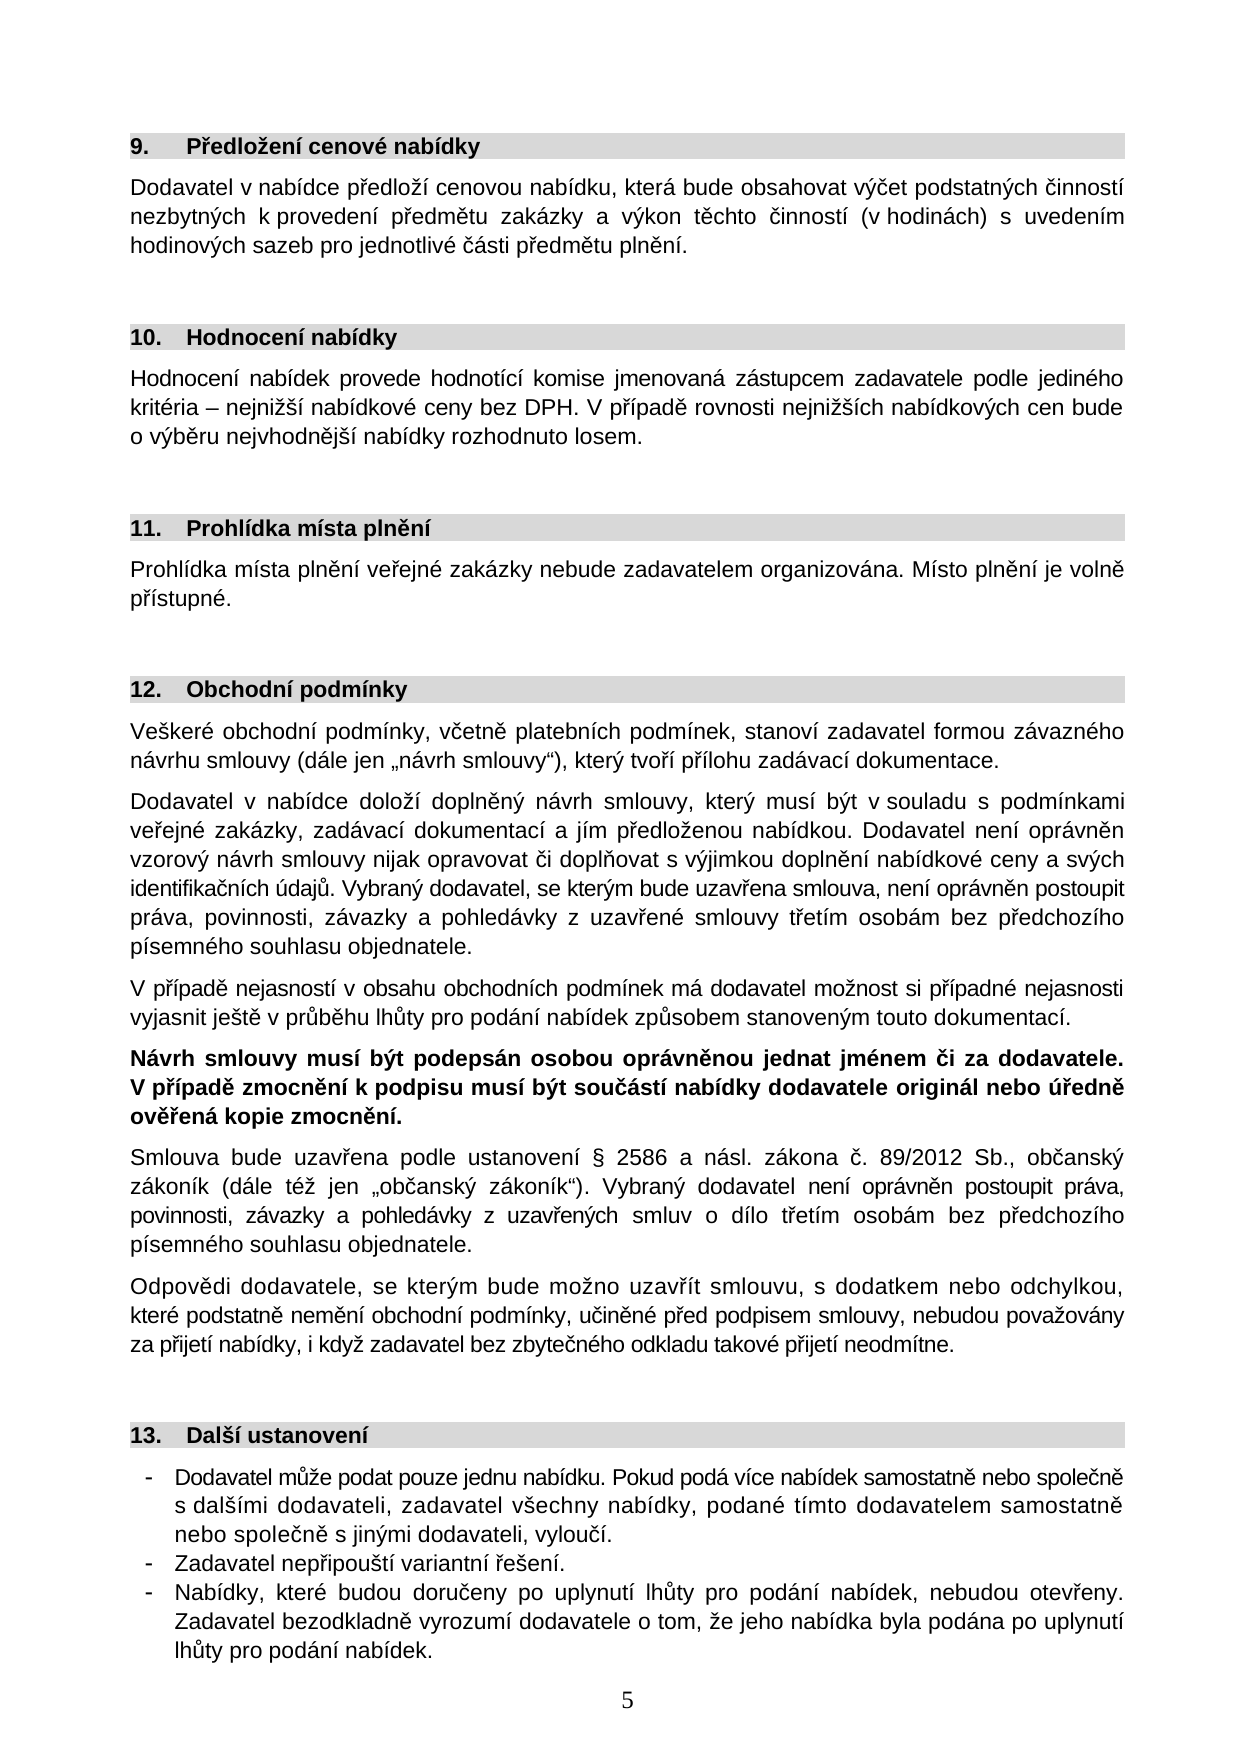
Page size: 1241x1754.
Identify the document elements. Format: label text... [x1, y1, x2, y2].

text Dodavatel v nabídce doloží doplněný návrh smlouvy, který musí být v souladu s podmínkami veřejné zakázky, zadávací dokumentací a jím předloženou nabídkou. Dodavatel není oprávněn vzorový návrh smlouvy nijak opravovat či doplňovat s výjimkou doplnění nabídkové ceny a svých identifikačních údajů. Vybraný dodavatel, se kterým bude uzavřena smlouva, není oprávněn postoupit práva, povinnosti, závazky a pohledávky z uzavřené smlouvy třetím osobám bez předchozího písemného souhlasu objednatele. [130, 788, 1125, 959]
text Návrh smlouvy musí být podepsán osobou oprávněnou jednat jménem či za dodavatele. V případě zmocnění k podpisu musí být součástí nabídky dodavatele originál nebo úředně ověřená kopie zmocnění. [130, 1045, 1125, 1129]
title Další ustanovení [130, 1422, 1125, 1448]
text Veškeré obchodní podmínky, včetně platebních podmínek, stanoví zadavatel formou závazného návrhu smlouvy (dále jen „návrh smlouvy“), který tvoří přílohu zadávací dokumentace. [130, 718, 1125, 773]
text V případě nejasností v obsahu obchodních podmínek má dodavatel možnost si případné nejasnosti vyjasnit ještě v průběhu lhůty pro podání nabídek způsobem stanoveným touto dokumentací. [130, 974, 1125, 1030]
text Smlouva bude uzavřena podle ustanovení § 2586 a násl. zákona č. 89/2012 Sb., občanský zákoník (dále též jen „občanský zákoník“). Vybraný dodavatel není oprávněn postoupit práva, povinnosti, závazky a pohledávky z uzavřených smluv o dílo třetím osobám bez předchozího písemného souhlasu objednatele. [130, 1144, 1125, 1258]
list Nabídky, které budou doručeny po uplynutí lhůty pro podání nabídek, nebudou otevřeny. Zadavatel bezodkladně vyrozumí dodavatele o tom, že jeho nabídka byla podána po uplynutí lhůty pro podání nabídek. [145, 1579, 1125, 1664]
list Zadavatel nepřipouští variantní řešení. [145, 1550, 1125, 1577]
text Odpovědi dodavatele, se kterým bude možno uzavřít smlouvu, s dodatkem nebo odchylkou, které podstatně nemění obchodní podmínky, učiněné před podpisem smlouvy, nebudou považovány za přijetí nabídky, i když zadavatel bez zbytečného odkladu takové přijetí neodmítne. [130, 1273, 1125, 1357]
list Hodnocení nabídky [130, 324, 1125, 350]
text Dodavatel v nabídce předloží cenovou nabídku, která bude obsahovat výčet podstatných činností nezbytných k provedení předmětu zakázky a výkon těchto činností (v hodinách) s uvedením hodinových sazeb pro jednotlivé části předmětu plnění. [130, 174, 1125, 259]
list Dodavatel může podat pouze jednu nabídku. Pokud podá více nabídek samostatně nebo společně s dalšími dodavateli, zadavatel všechny nabídky, podané tímto dodavatelem samostatně nebo společně s jinými dodavateli, vyloučí. [145, 1463, 1125, 1548]
text Hodnocení nabídek provede hodnotící komise jmenovaná zástupcem zadavatele podle jediného kritéria – nejnižší nabídkové ceny bez DPH. V případě rovnosti nejnižších nabídkových cen bude o výběru nejvhodnější nabídky rozhodnuto losem. [130, 365, 1125, 449]
text Prohlídka místa plnění veřejné zakázky nebude zadavatelem organizována. Místo plnění je volně přístupné. [130, 556, 1125, 611]
list Předložení cenové nabídky [130, 133, 1125, 159]
title Prohlídka místa plnění [130, 514, 1125, 541]
title Obchodní podmínky [130, 676, 1125, 703]
